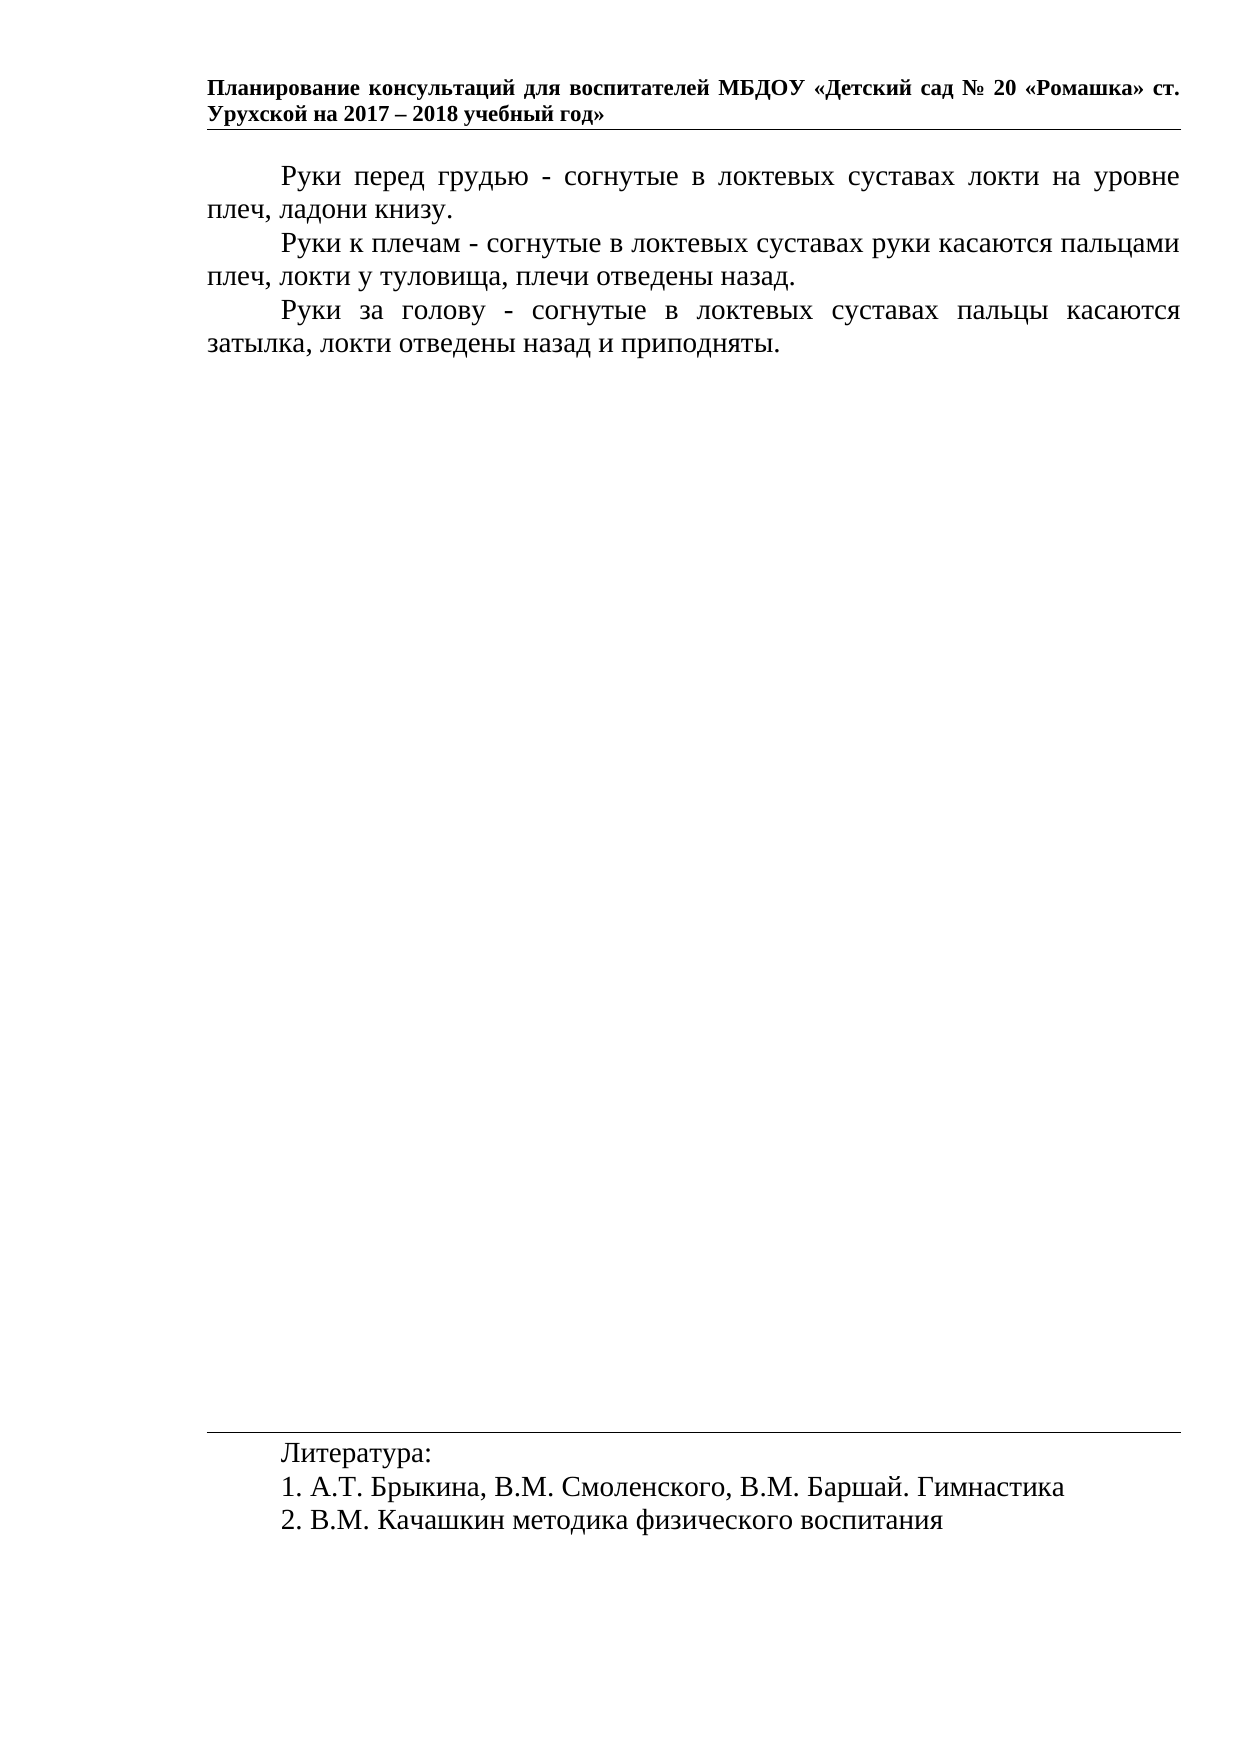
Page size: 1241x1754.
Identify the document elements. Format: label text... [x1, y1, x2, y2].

text Литература: [207, 1433, 1181, 1469]
text Руки за голову - согнутые в локтевых суставах пальцы касаются затылка, локти отведены назад и приподняты. [207, 292, 1181, 359]
text 1. А.Т. Брыкина, В.М. Смоленского, В.М. Баршай. Гимнастика [207, 1469, 1181, 1502]
text 2. В.М. Качашкин методика физического воспитания [207, 1502, 1181, 1536]
text Руки к плечам - согнутые в локтевых суставах руки касаются пальцами плеч, локти у туловища, плечи отведены назад. [207, 225, 1181, 292]
text Руки перед грудью - согнутые в локтевых суставах локти на уровне плеч, ладони книзу. [207, 158, 1181, 225]
